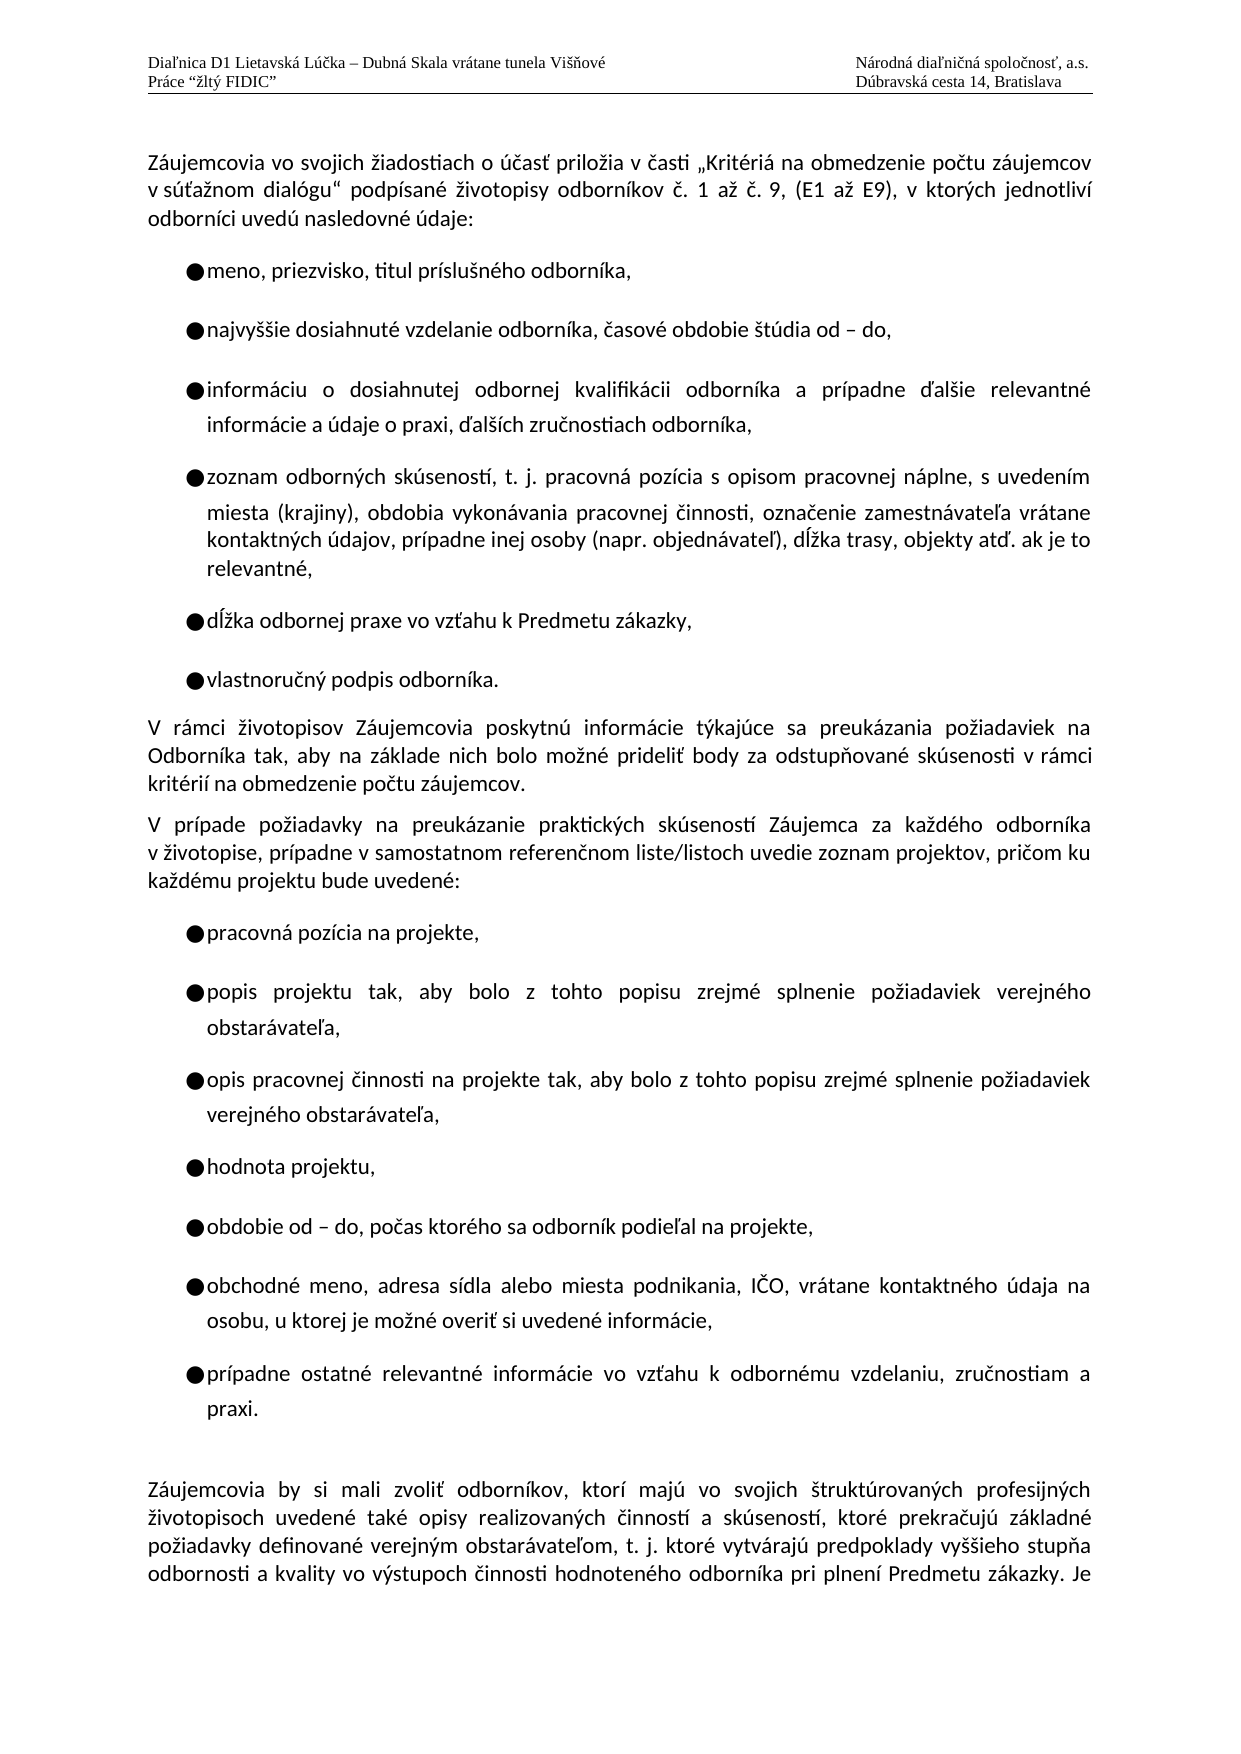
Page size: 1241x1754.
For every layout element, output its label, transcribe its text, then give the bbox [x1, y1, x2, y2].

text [148, 1475, 1093, 1587]
list najvyššie dosiahnuté vzdelanie odborníka, časové obdobie štúdia od – do, [185, 304, 1093, 351]
list pracovná pozícia na projekte, [185, 906, 1093, 953]
text Záujemcovia vo svojich žiadostiach o účasť priložia v časti „Kritériá na obmedzenie počtu záujemcov v súťažnom dialógu“ podpísané životopisy odborníkov č. 1 až č. 9, (E1 až E9), v ktorých jednotliví odborníci uvedú nasledovné údaje: [148, 148, 1093, 232]
list dĺžka odbornej praxe vo vzťahu k Predmetu zákazky, [185, 594, 1093, 641]
list informáciu o dosiahnutej odbornej kvalifikácii odborníka a prípadne ďalšie relevantné informácie a údaje o praxi, ďalších zručnostiach odborníka, [185, 363, 1093, 438]
list hodnota projektu, [185, 1141, 1093, 1188]
text V rámci životopisov Záujemcovia poskytnú informácie týkajúce sa preukázania požiadaviek na Odborníka tak, aby na základe nich bolo možné prideliť body za odstupňované skúsenosti v rámci kritérií na obmedzenie počtu záujemcov. [148, 713, 1093, 797]
list obdobie od – do, počas ktorého sa odborník podieľal na projekte, [185, 1200, 1093, 1247]
text V prípade požiadavky na preukázanie praktických skúseností Záujemca za každého odborníka v životopise, prípadne v samostatnom referenčnom liste/listoch uvedie zoznam projektov, pričom ku každému projektu bude uvedené: [148, 810, 1093, 894]
list opis pracovnej činnosti na projekte tak, aby bolo z tohto popisu zrejmé splnenie požiadaviek verejného obstarávateľa, [185, 1053, 1093, 1128]
list zoznam odborných skúseností, t. j. pracovná pozícia s opisom pracovnej náplne, s uvedením miesta (krajiny), obdobia vykonávania pracovnej činnosti, označenie zamestnávateľa vrátane kontaktných údajov, prípadne inej osoby (napr. objednávateľ), dĺžka trasy, objekty atď. ak je to relevantné, [185, 451, 1093, 582]
list obchodné meno, adresa sídla alebo miesta podnikania, IČO, vrátane kontaktného údaja na osobu, u ktorej je možné overiť si uvedené informácie, [185, 1260, 1093, 1335]
list vlastnoručný podpis odborníka. [185, 654, 1093, 701]
list meno, priezvisko, titul príslušného odborníka, [185, 244, 1093, 291]
list popis projektu tak, aby bolo z tohto popisu zrejmé splnenie požiadaviek verejného obstarávateľa, [185, 966, 1093, 1041]
list prípadne ostatné relevantné informácie vo vzťahu k odbornému vzdelaniu, zručnostiam a praxi. [185, 1347, 1093, 1422]
